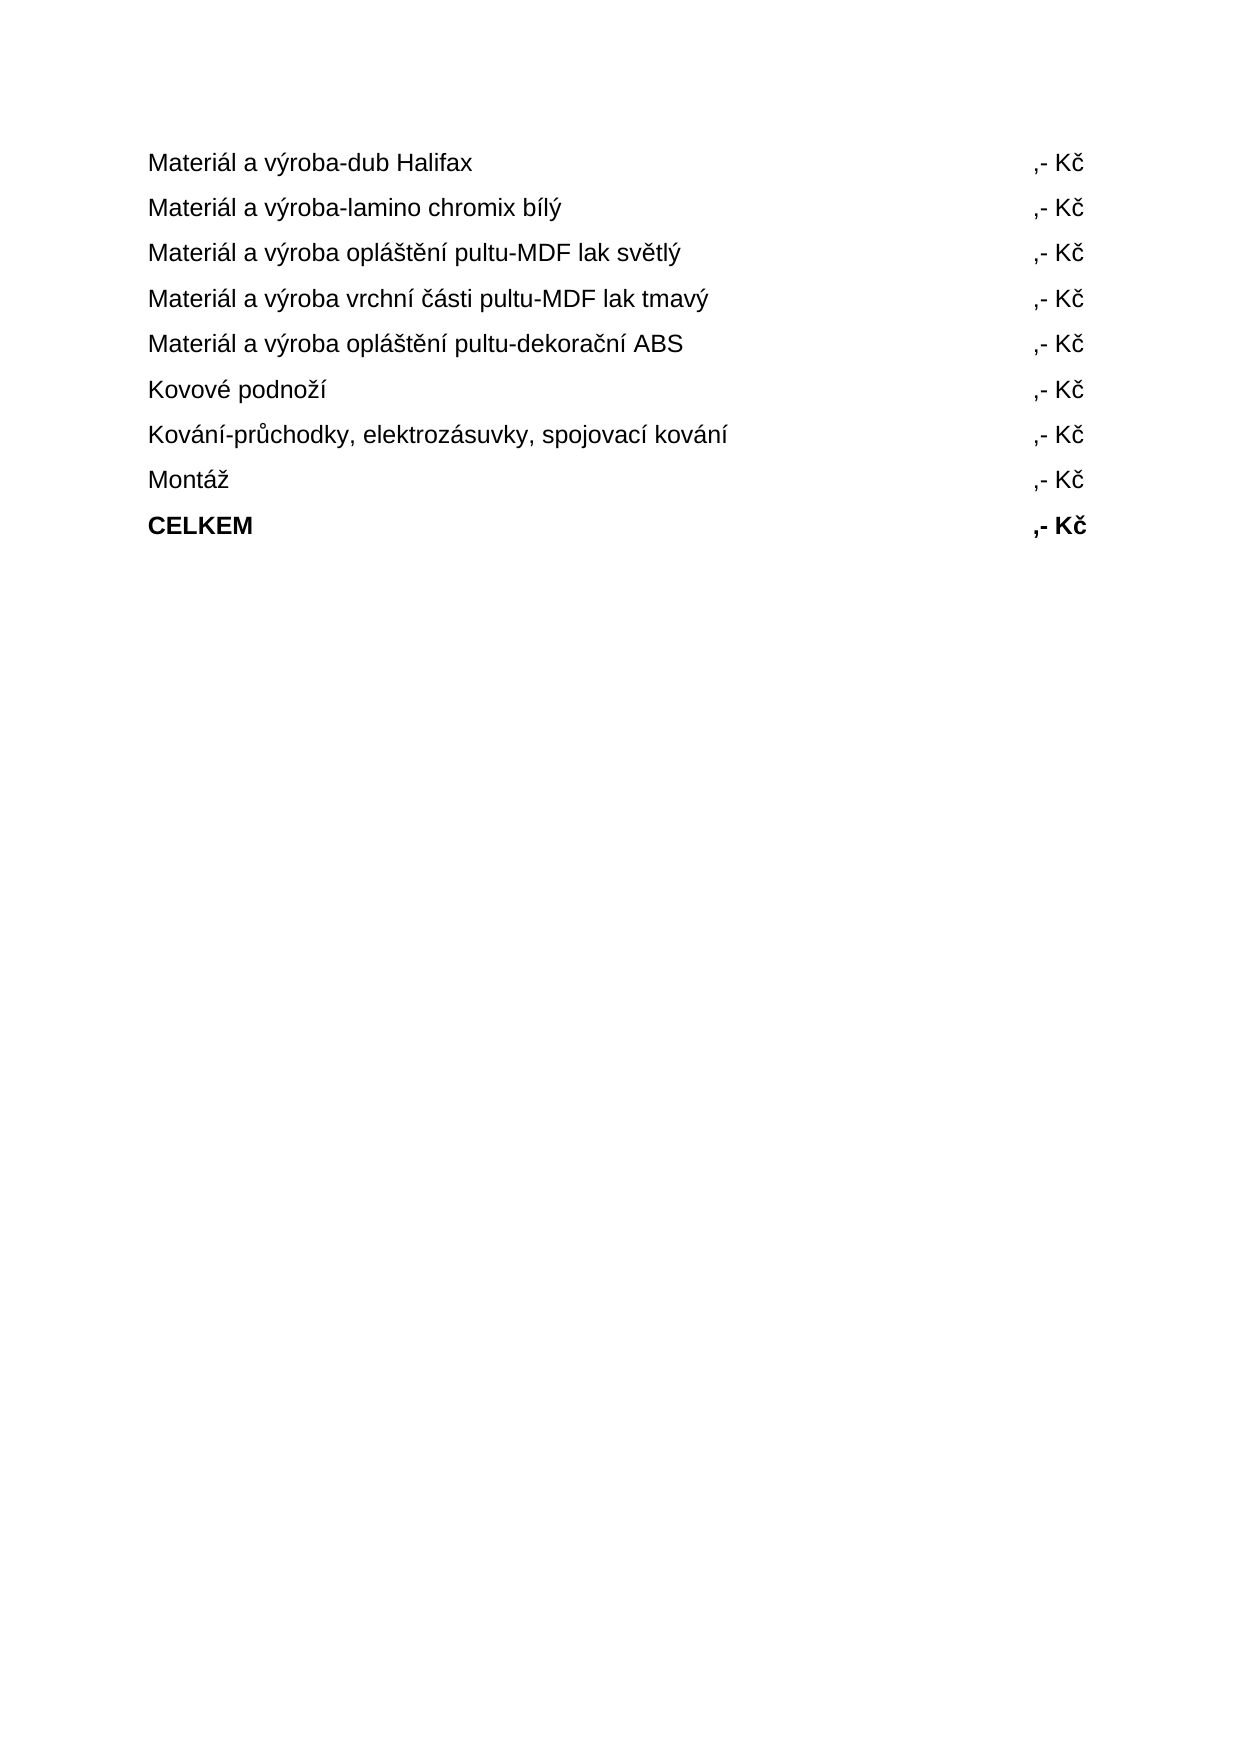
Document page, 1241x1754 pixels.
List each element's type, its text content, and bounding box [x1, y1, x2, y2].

text Materiál a výroba-lamino chromix bílý ,- Kč [148, 193, 1093, 222]
text Materiál a výroba opláštění pultu-dekorační ABS ,- Kč [148, 329, 1093, 358]
text Montáž ,- Kč [148, 466, 1093, 494]
text Materiál a výroba opláštění pultu-MDF lak světlý ,- Kč [148, 238, 1093, 267]
text Materiál a výroba vrchní části pultu-MDF lak tmavý ,- Kč [148, 284, 1093, 313]
text CELKEM ,- Kč [148, 511, 1093, 540]
text Kování-průchodky, elektrozásuvky, spojovací kování ,- Kč [148, 420, 1093, 449]
text Kovové podnoží ,- Kč [148, 375, 1093, 403]
text Materiál a výroba-dub Halifax ,- Kč [148, 148, 1093, 176]
